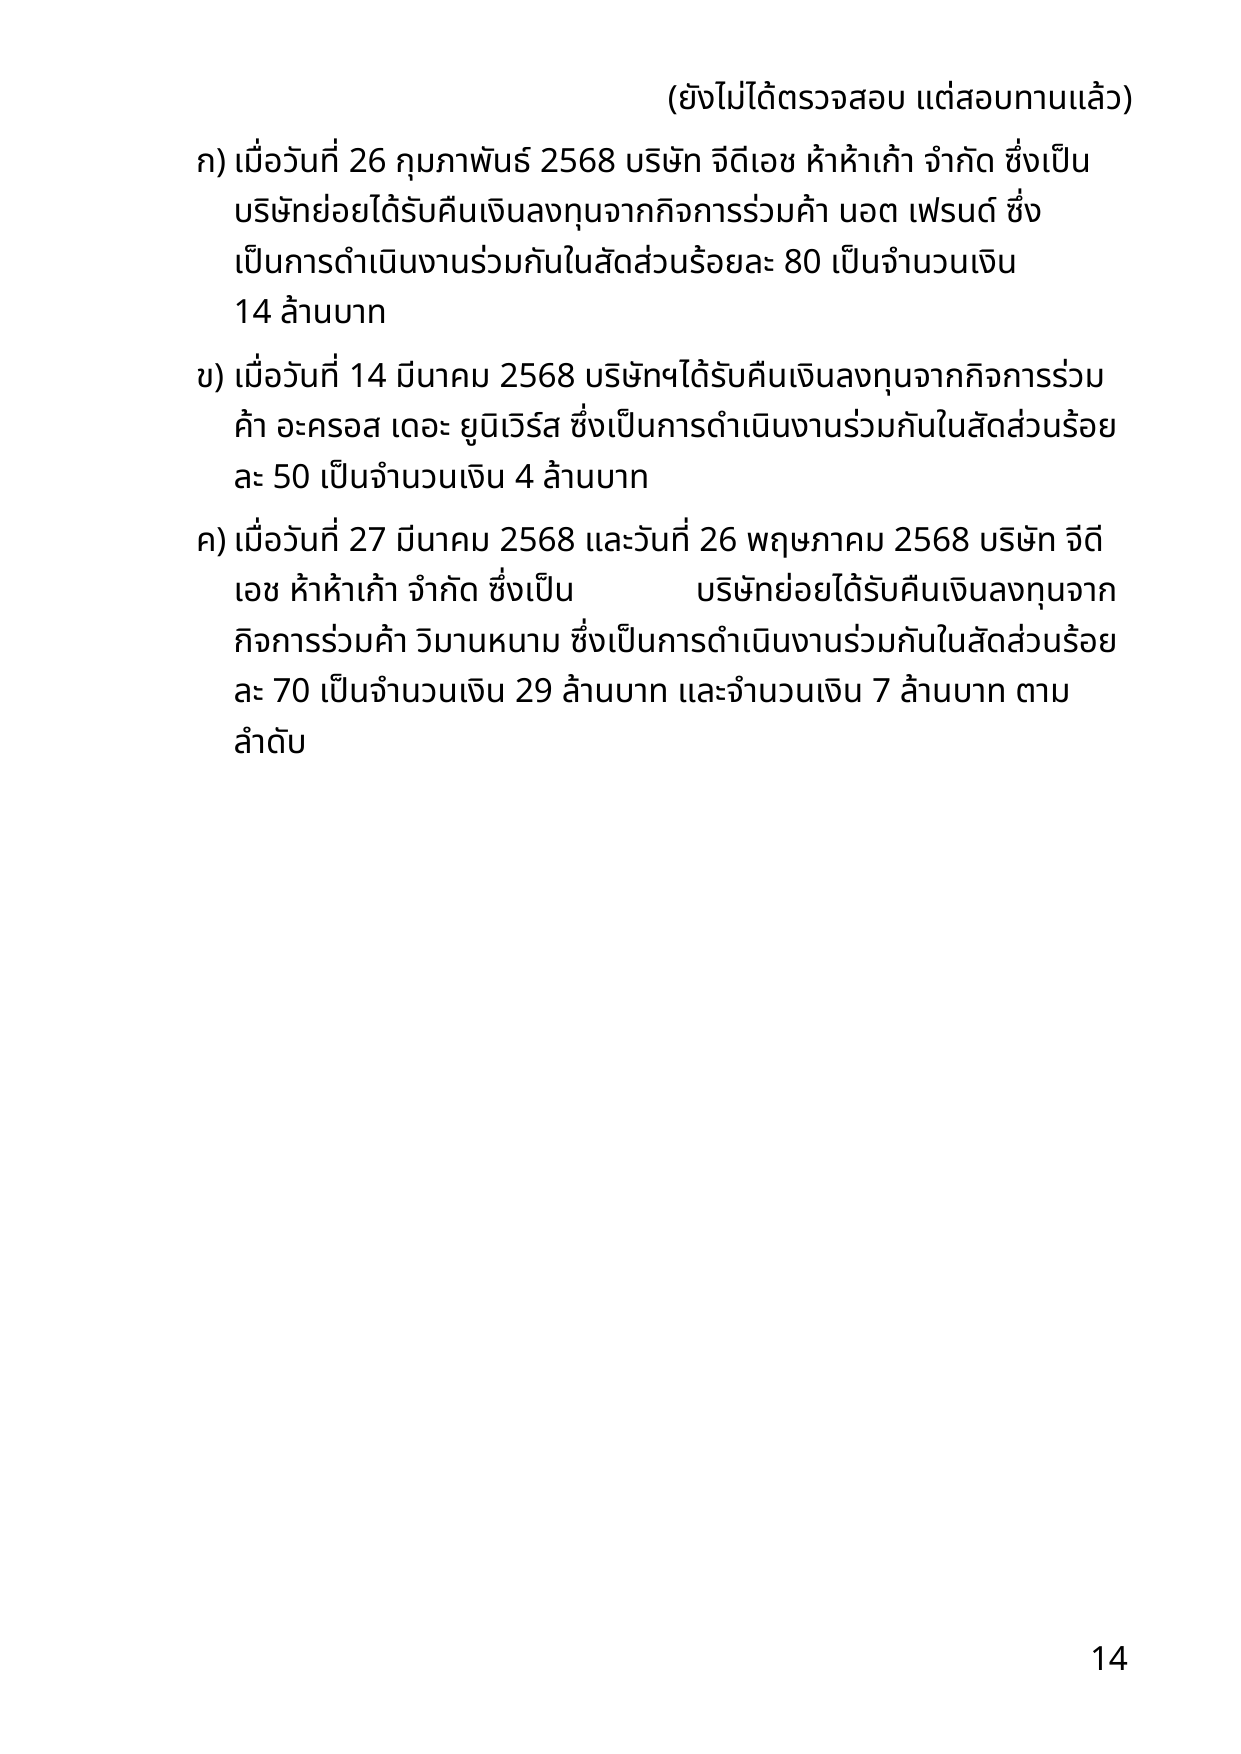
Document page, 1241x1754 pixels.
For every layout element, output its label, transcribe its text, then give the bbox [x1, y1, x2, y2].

text ค) เมื่อวันที่ 27 มีนาคม 2568 และวันที่ 26 พฤษภาคม 2568 บริษัท จีดีเอช ห้าห้าเก้า จำกัด ซึ่งเป็น บริษัทย่อยได้รับคืนเงินลงทุนจากกิจการร่วมค้า วิมานหนาม ซึ่งเป็นการดำเนินงานร่วมกันในสัดส่วนร้อยละ 70 เป็นจำนวนเงิน 29 ล้านบาท และจำนวนเงิน 7 ล้านบาท ตามลำดับ [196, 516, 1128, 768]
text ข) เมื่อวันที่ 14 มีนาคม 2568 บริษัทฯได้รับคืนเงินลงทุนจากกิจการร่วมค้า อะครอส เดอะ ยูนิเวิร์ส ซึ่งเป็นการดำเนินงานร่วมกันในสัดส่วนร้อยละ 50 เป็นจำนวนเงิน 4 ล้านบาท [196, 351, 1128, 503]
text ก) เมื่อวันที่ 26 กุมภาพันธ์ 2568 บริษัท จีดีเอช ห้าห้าเก้า จำกัด ซึ่งเป็นบริษัทย่อยได้รับคืนเงินลงทุนจากกิจการร่วมค้า นอต เฟรนด์ ซึ่งเป็นการดำเนินงานร่วมกันในสัดส่วนร้อยละ 80 เป็นจำนวนเงิน 14 ล้านบาท [196, 137, 1128, 339]
